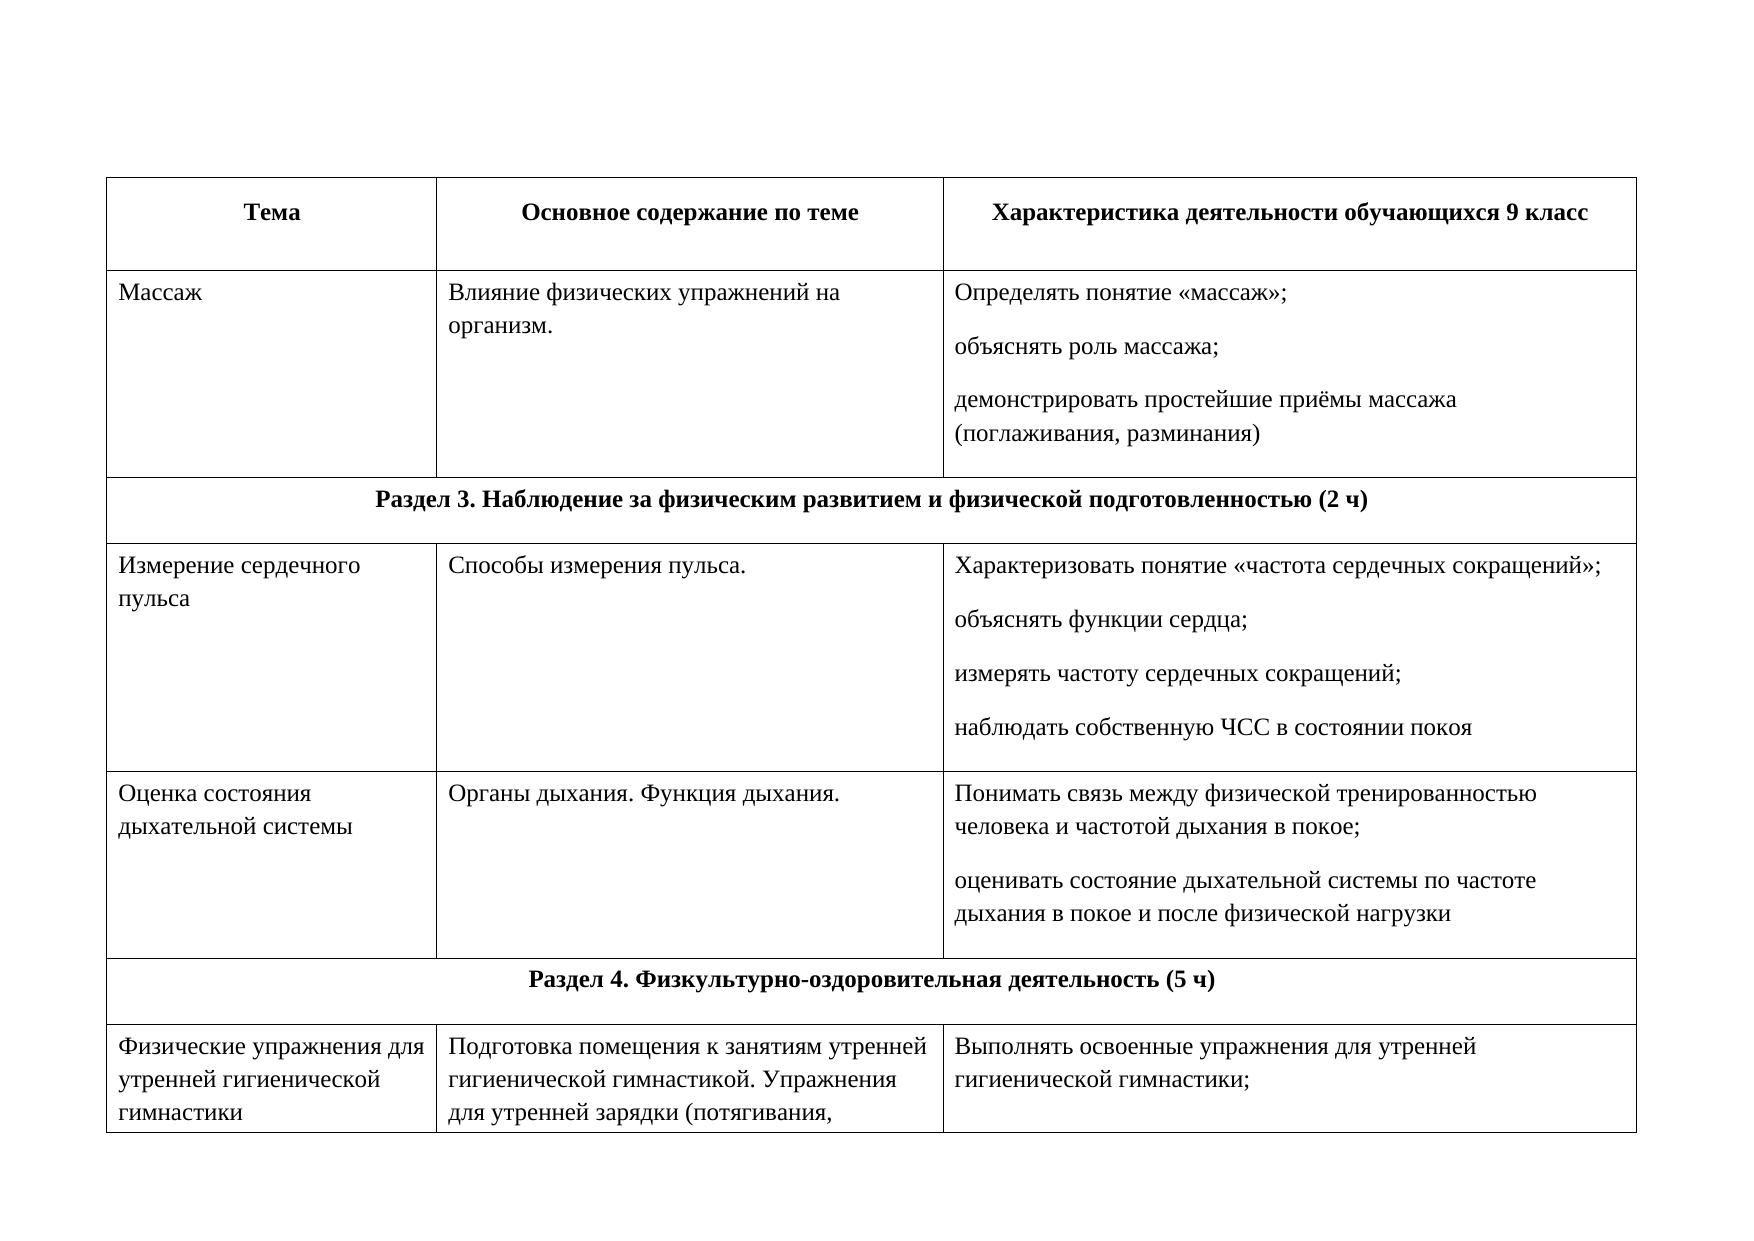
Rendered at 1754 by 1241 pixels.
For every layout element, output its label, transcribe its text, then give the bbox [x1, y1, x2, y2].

table_cell Измерение сердечного пульса [107, 544, 436, 771]
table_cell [944, 1025, 1636, 1132]
table_header Основное содержание по теме [437, 178, 943, 270]
table_cell Органы дыхания. Функция дыхания. [437, 772, 943, 957]
table_cell Раздел 3. Наблюдение за физическим развитием и физической подготовленностью (2 ч) [107, 478, 1636, 543]
table_cell Массаж [107, 271, 436, 477]
table_cell Понимать связь между физической тренированностью человека и частотой дыхания в покое; оценивать состояние дыхательной системы по частоте дыхания в покое и после физической нагрузки [944, 772, 1636, 957]
table_header Характеристика деятельности обучающихся 9 класс [944, 178, 1636, 270]
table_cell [107, 1025, 436, 1132]
table_cell Способы измерения пульса. [437, 544, 943, 771]
table_header Тема [107, 178, 436, 270]
table_cell Влияние физических упражнений на организм. [437, 271, 943, 477]
table_cell Раздел 4. Физкультурно-оздоровительная деятельность (5 ч) [107, 959, 1636, 1024]
table_cell Определять понятие «массаж»; объяснять роль массажа; демонстрировать простейшие приёмы массажа (поглаживания, разминания) [944, 271, 1636, 477]
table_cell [437, 1025, 943, 1132]
table_cell Характеризовать понятие «частота сердечных сокращений»; объяснять функции сердца; измерять частоту сердечных сокращений; наблюдать собственную ЧСС в состоянии покоя [944, 544, 1636, 771]
table_cell Оценка состояния дыхательной системы [107, 772, 436, 957]
